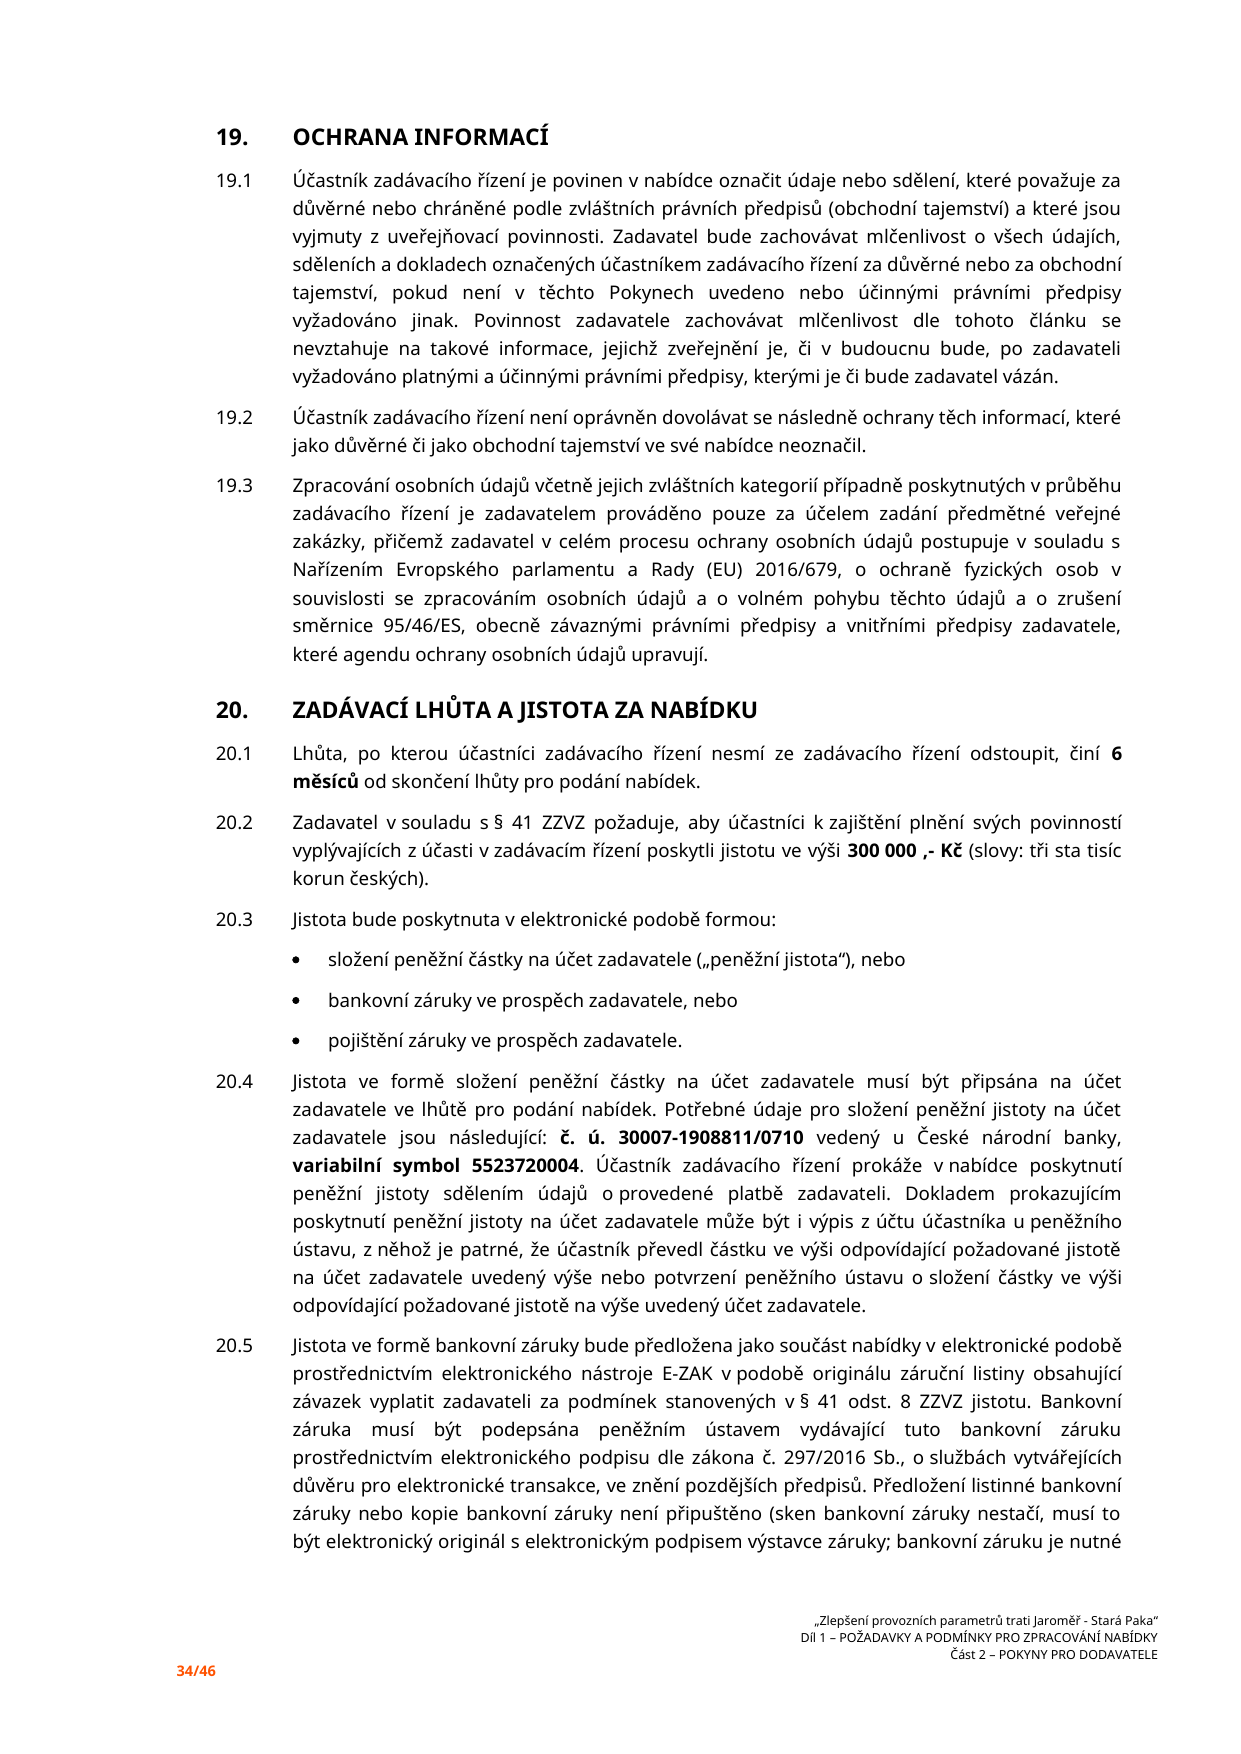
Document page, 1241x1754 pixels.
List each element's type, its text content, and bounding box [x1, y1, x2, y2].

text Účastník zadávacího řízení je povinen v nabídce označit údaje nebo sdělení, které považuje za důvěrné nebo chráněné podle zvláštních právních předpisů (obchodní tajemství) a které jsou vyjmuty z uveřejňovací povinnosti. Zadavatel bude zachovávat mlčenlivost o všech údajích, sděleních a dokladech označených účastníkem zadávacího řízení za důvěrné nebo za obchodní tajemství, pokud není v těchto Pokynech uvedeno nebo účinnými právními předpisy vyžadováno jinak. Povinnost zadavatele zachovávat mlčenlivost dle tohoto článku se nevztahuje na takové informace, jejichž zveřejnění je, či v budoucnu bude, po zadavateli vyžadováno platnými a účinnými právními předpisy, kterými je či bude zadavatel vázán. [216, 167, 1122, 389]
text Zpracování osobních údajů včetně jejich zvláštních kategorií případně poskytnutých v průběhu zadávacího řízení je zadavatelem prováděno pouze za účelem zadání předmětné veřejné zakázky, přičemž zadavatel v celém procesu ochrany osobních údajů postupuje v souladu s Nařízením Evropského parlamentu a Rady (EU) 2016/679, o ochraně fyzických osob v souvislosti se zpracováním osobních údajů a o volném pohybu těchto údajů a o zrušení směrnice 95/46/ES, obecně závaznými právními předpisy a vnitřními předpisy zadavatele, které agendu ochrany osobních údajů upravují. [216, 473, 1122, 666]
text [216, 1333, 1122, 1554]
text Lhůta, po kterou účastníci zadávacího řízení nesmí ze zadávacího řízení odstoupit, činí 6 měsíců od skončení lhůty pro podání nabídek. [216, 741, 1122, 794]
text OCHRANA INFORMACÍ [216, 121, 1122, 152]
text ZADÁVACÍ LHŮTA A JISTOTA ZA NABÍDKU [216, 694, 1122, 725]
text Účastník zadávacího řízení není oprávněn dovolávat se následně ochrany těch informací, které jako důvěrné či jako obchodní tajemství ve své nabídce neoznačil. [216, 404, 1122, 458]
text pojištění záruky ve prospěch zadavatele. [292, 1027, 1122, 1053]
text Zadavatel v souladu s § 41 ZZVZ požaduje, aby účastníci k zajištění plnění svých povinností vyplývajících z účasti v zadávacím řízení poskytli jistotu ve výši 300 000 ,- Kč (slovy: tři sta tisíc korun českých). [216, 809, 1122, 891]
text složení peněžní částky na účet zadavatele („peněžní jistota“), nebo [292, 946, 1122, 972]
text Jistota bude poskytnuta v elektronické podobě formou: [216, 906, 1122, 931]
text bankovní záruky ve prospěch zadavatele, nebo [292, 987, 1122, 1012]
text Jistota ve formě složení peněžní částky na účet zadavatele musí být připsána na účet zadavatele ve lhůtě pro podání nabídek. Potřebné údaje pro složení peněžní jistoty na účet zadavatele jsou následující: č. ú. 30007-1908811/0710 vedený u České národní banky, variabilní symbol 5523720004. Účastník zadávacího řízení prokáže v nabídce poskytnutí peněžní jistoty sdělením údajů o provedené platbě zadavateli. Dokladem prokazujícím poskytnutí peněžní jistoty na účet zadavatele může být i výpis z účtu účastníka u peněžního ústavu, z něhož je patrné, že účastník převedl částku ve výši odpovídající požadované jistotě na účet zadavatele uvedený výše nebo potvrzení peněžního ústavu o složení částky ve výši odpovídající požadované jistotě na výše uvedený účet zadavatele. [216, 1068, 1122, 1318]
